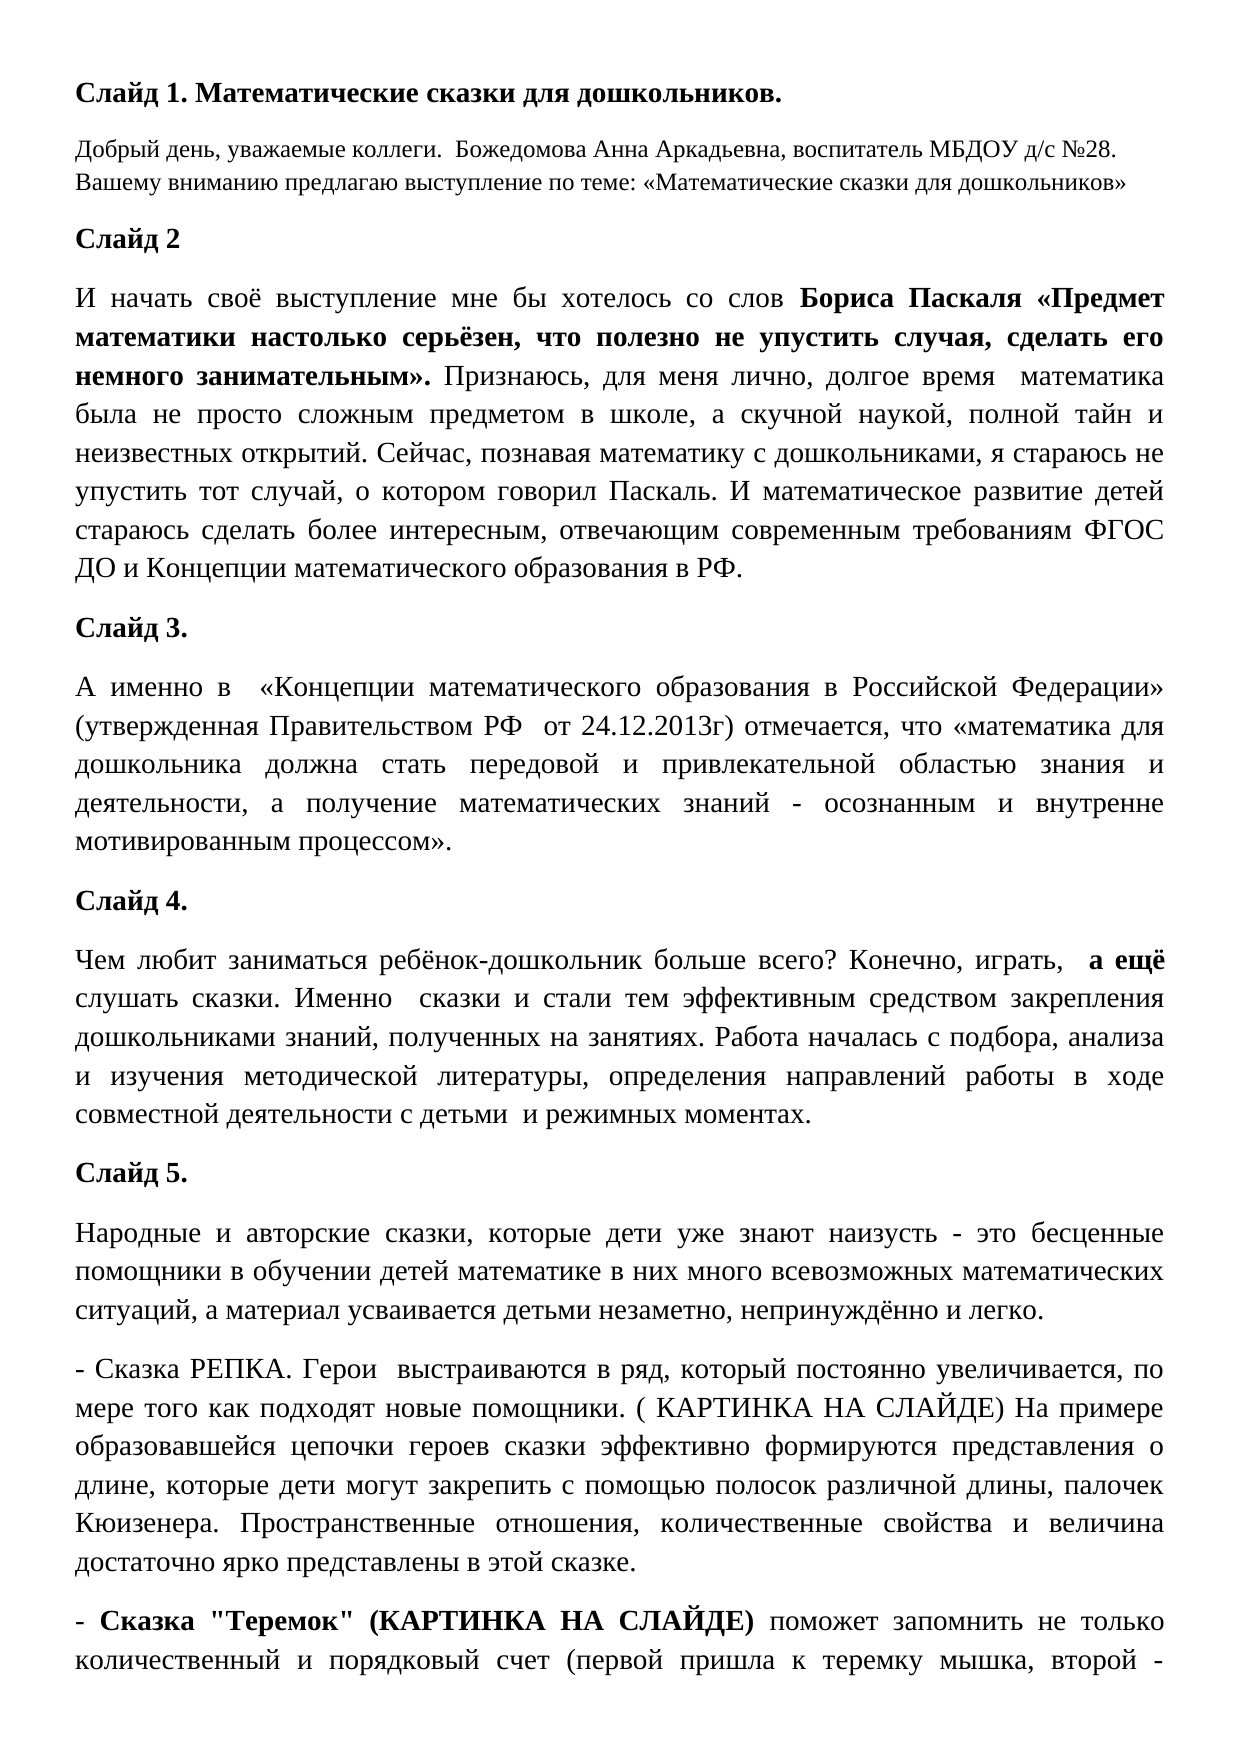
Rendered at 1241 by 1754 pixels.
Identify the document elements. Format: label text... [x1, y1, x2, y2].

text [75, 1603, 1165, 1676]
text А именно в «Концепции математического образования в Российской Федерации» (утвержденная Правительством РФ от 24.12.2013г) отмечается, что «математика для дошкольника должна стать передовой и привлекательной областью знания и деятельности, а получение математических знаний - осознанным и внутренне мотивированным процессом». [75, 669, 1165, 857]
text - Сказка РЕПКА. Герои выстраиваются в ряд, который постоянно увеличивается, по мере того как подходят новые помощники. ( КАРТИНКА НА СЛАЙДЕ) На примере образовавшейся цепочки героев сказки эффективно формируются представления о длине, которые дети могут закрепить с помощью полосок различной длины, палочек Кюизенера. Пространственные отношения, количественные свойства и величина достаточно ярко представлены в этой сказке. [75, 1351, 1165, 1578]
text Слайд 4. [75, 883, 1165, 916]
text Народные и авторские сказки, которые дети уже знают наизусть - это бесценные помощники в обучении детей математике в них много всевозможных математических ситуаций, а материал усваивается детьми незаметно, непринуждённо и легко. [75, 1215, 1165, 1326]
text Слайд 3. [75, 610, 1165, 643]
text Слайд 1. Математические сказки для дошкольников. [75, 75, 1165, 108]
text И начать своё выступление мне бы хотелось со слов Бориса Паскаля «Предмет математики настолько серьёзен, что полезно не упустить случая, сделать его немного занимательным». Признаюсь, для меня лично, долгое время математика была не просто сложным предметом в школе, а скучной наукой, полной тайн и неизвестных открытий. Сейчас, познавая математику с дошкольниками, я стараюсь не упустить тот случай, о котором говорил Паскаль. И математическое развитие детей стараюсь сделать более интересным, отвечающим современным требованиям ФГОС ДО и Концепции математического образования в РФ. [75, 281, 1165, 584]
text Слайд 5. [75, 1156, 1165, 1189]
text Слайд 2 [75, 221, 1165, 255]
text Добрый день, уважаемые коллеги. Божедомова Анна Аркадьевна, воспитатель МБДОУ д/с №28. Вашему вниманию предлагаю выступление по теме: «Математические сказки для дошкольников» [75, 134, 1165, 196]
text Чем любит заниматься ребёнок-дошкольник больше всего? Конечно, играть, а ещё слушать сказки. Именно сказки и стали тем эффективным средством закрепления дошкольниками знаний, полученных на занятиях. Работа началась с подбора, анализа и изучения методической литературы, определения направлений работы в ходе совместной деятельности с детьми и режимных моментах. [75, 942, 1165, 1130]
